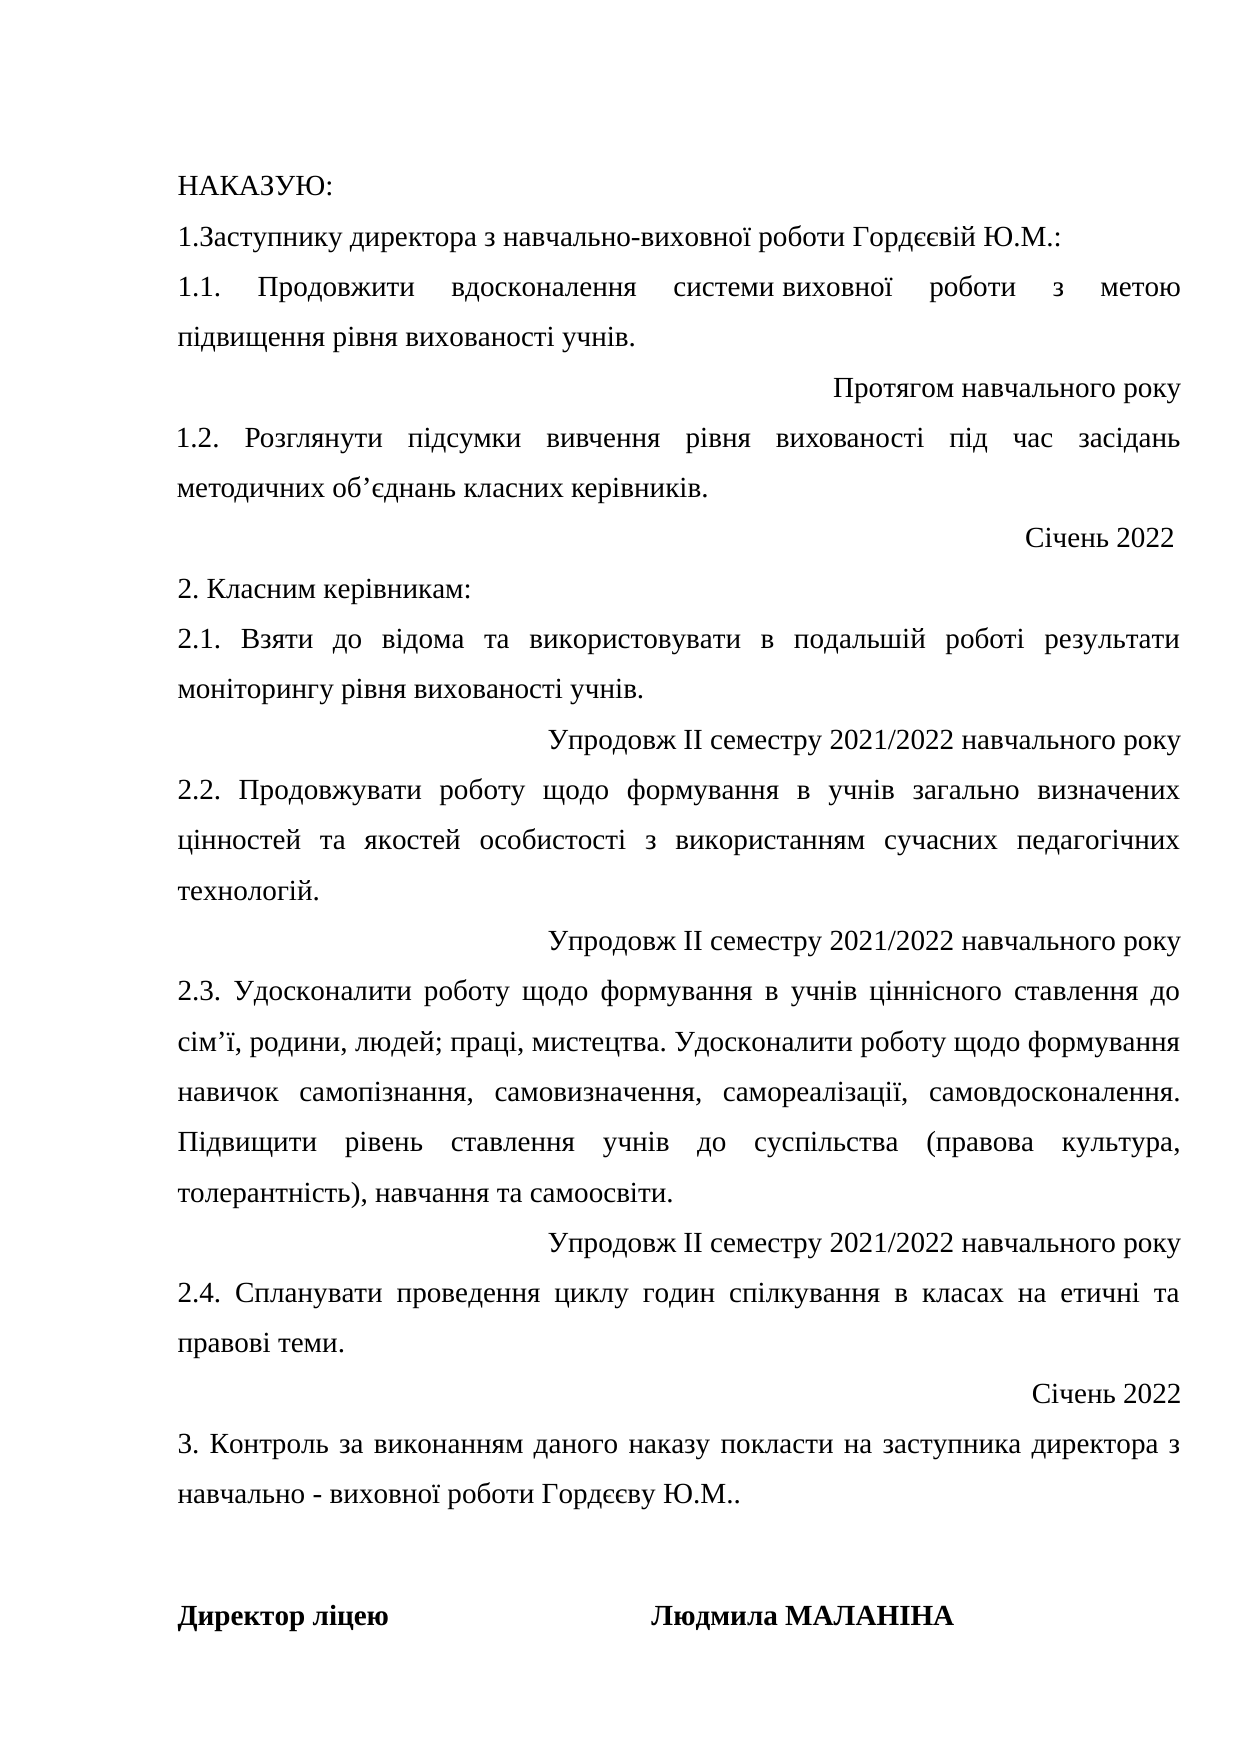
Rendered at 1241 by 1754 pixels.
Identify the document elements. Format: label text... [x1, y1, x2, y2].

text НАКАЗУЮ: [177, 168, 1181, 202]
text 2.1. Взяти до відома та використовувати в подальшій роботі результати моніторингу рівня вихованості учнів. [177, 621, 1181, 705]
text Упродовж ІІ семестру 2021/2022 навчального року [472, 923, 1181, 957]
text Директор ліцею Людмила МАЛАНІНА [177, 1598, 1181, 1632]
text Січень 2022 [177, 1376, 1181, 1409]
text Протягом навчального року [177, 370, 1181, 403]
text 1.1. Продовжити вдосконалення системи виховної роботи з метою підвищення рівня вихованості учнів. [177, 269, 1181, 353]
text Січень 2022 [177, 521, 1181, 554]
text 3. Контроль за виконанням даного наказу покласти на заступника директора з навчально - виховної роботи Гордєєву Ю.М.. [177, 1426, 1181, 1510]
text 2.4. Спланувати проведення циклу годин спілкування в класах на етичні та правові теми. [177, 1275, 1181, 1359]
text Упродовж ІІ семестру 2021/2022 навчального року [472, 1225, 1181, 1258]
text 2.2. Продовжувати роботу щодо формування в учнів загально визначених цінностей та якостей особистості з використанням сучасних педагогічних технологій. [177, 772, 1181, 906]
text Упродовж ІІ семестру 2021/2022 навчального року [472, 722, 1181, 755]
text 2.3. Удосконалити роботу щодо формування в учнів ціннісного ставлення до сім’ї, родини, людей; праці, мистецтва. Удосконалити роботу щодо формування навичок самопізнання, самовизначення, самореалізації, самовдосконалення. Підвищити рівень ставлення учнів до суспільства (правова культура, толерантність), навчання та самоосвіти. [177, 973, 1181, 1208]
text 1.2. Розглянути підсумки вивчення рівня вихованості під час засідань методичних об’єднань класних керівників. [176, 420, 1181, 504]
text 2. Класним керівникам: [177, 571, 1181, 604]
text 1.Заступнику директора з навчально-виховної роботи Гордєєвій Ю.М.: [177, 219, 1181, 252]
